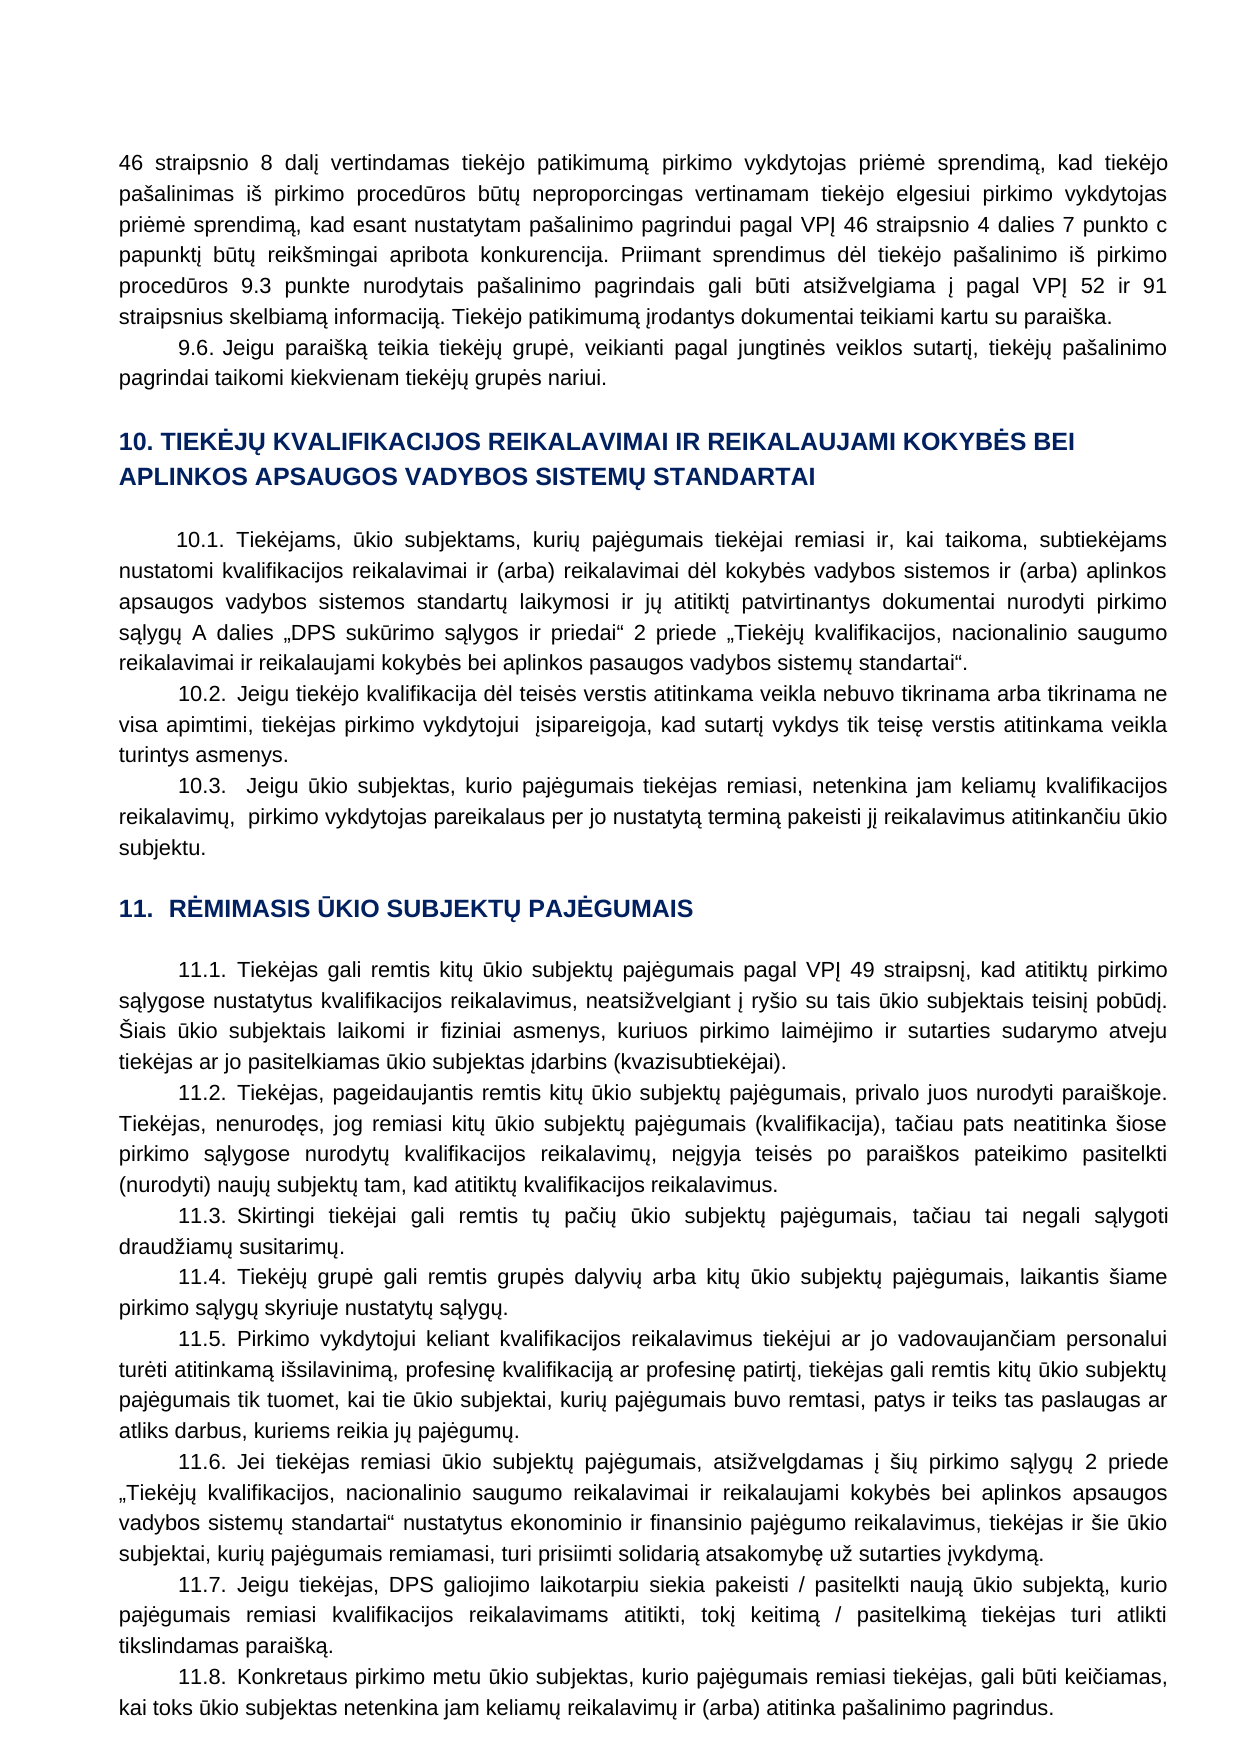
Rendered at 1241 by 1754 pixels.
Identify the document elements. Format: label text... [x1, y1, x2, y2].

list Tiekėjas, pageidaujantis remtis kitų ūkio subjektų pajėgumais, privalo juos nurodyti paraiškoje. Tiekėjas, nenurodęs, jog remiasi kitų ūkio subjektų pajėgumais (kvalifikacija), tačiau pats neatitinka šiose pirkimo sąlygose nurodytų kvalifikacijos reikalavimų, neįgyja teisės po paraiškos pateikimo pasitelkti (nurodyti) naujų subjektų tam, kad atitiktų kvalifikacijos reikalavimus. [119, 1080, 1169, 1197]
list Pirkimo vykdytojui keliant kvalifikacijos reikalavimus tiekėjui ar jo vadovaujančiam personalui turėti atitinkamą išsilavinimą, profesinę kvalifikaciją ar profesinę patirtį, tiekėjas gali remtis kitų ūkio subjektų pajėgumais tik tuomet, kai tie ūkio subjektai, kurių pajėgumais buvo remtasi, patys ir teiks tas paslaugas ar atliks darbus, kuriems reikia jų pajėgumų. [119, 1326, 1169, 1443]
list Jeigu tiekėjas, DPS galiojimo laikotarpiu siekia pakeisti / pasitelkti naują ūkio subjektą, kurio pajėgumais remiasi kvalifikacijos reikalavimams atitikti, tokį keitimą / pasitelkimą tiekėjas turi atlikti tikslindamas paraišką. [119, 1572, 1169, 1658]
list Konkretaus pirkimo metu ūkio subjektas, kurio pajėgumais remiasi tiekėjas, gali būti keičiamas, kai toks ūkio subjektas netenkina jam keliamų reikalavimų ir (arba) atitinka pašalinimo pagrindus. [119, 1664, 1169, 1720]
subtitle 10. TIEKĖJŲ KVALIFIKACIJOS REIKALAVIMAI IR REIKALAUJAMI KOKYBĖS BEI APLINKOS APSAUGOS VADYBOS SISTEMŲ STANDARTAI [119, 427, 1169, 490]
list Jei tiekėjas remiasi ūkio subjektų pajėgumais, atsižvelgdamas į šių pirkimo sąlygų 2 priede „Tiekėjų kvalifikacijos, nacionalinio saugumo reikalavimai ir reikalaujami kokybės bei aplinkos apsaugos vadybos sistemų standartai“ nustatytus ekonominio ir finansinio pajėgumo reikalavimus, tiekėjas ir šie ūkio subjektai, kurių pajėgumais remiamasi, turi prisiimti solidarią atsakomybę už sutarties įvykdymą. [119, 1449, 1169, 1566]
list Jeigu ūkio subjektas, kurio pajėgumais tiekėjas remiasi, netenkina jam keliamų kvalifikacijos reikalavimų, pirkimo vykdytojas pareikalaus per jo nustatytą terminą pakeisti jį reikalavimus atitinkančiu ūkio subjektu. [119, 773, 1169, 860]
subtitle RĖMIMASIS ŪKIO SUBJEKTŲ PAJĖGUMAIS [119, 894, 1169, 923]
list Tiekėjų grupė gali remtis grupės dalyvių arba kitų ūkio subjektų pajėgumais, laikantis šiame pirkimo sąlygų skyriuje nustatytų sąlygų. [119, 1264, 1169, 1320]
text 10.1. Tiekėjams, ūkio subjektams, kurių pajėgumais tiekėjai remiasi ir, kai taikoma, subtiekėjams nustatomi kvalifikacijos reikalavimai ir (arba) reikalavimai dėl kokybės vadybos sistemos ir (arba) aplinkos apsaugos vadybos sistemos standartų laikymosi ir jų atitiktį patvirtinantys dokumentai nurodyti pirkimo sąlygų A dalies „DPS sukūrimo sąlygos ir priedai“ 2 priede „Tiekėjų kvalifikacijos, nacionalinio saugumo reikalavimai ir reikalaujami kokybės bei aplinkos pasaugos vadybos sistemų standartai“. [119, 527, 1169, 675]
list Jeigu paraišką teikia tiekėjų grupė, veikianti pagal jungtinės veiklos sutartį, tiekėjų pašalinimo pagrindai taikomi kiekvienam tiekėjų grupės nariui. [119, 334, 1169, 390]
list Jeigu tiekėjo kvalifikacija dėl teisės verstis atitinkama veikla nebuvo tikrinama arba tikrinama ne visa apimtimi, tiekėjas pirkimo vykdytojui įsipareigoja, kad sutartį vykdys tik teisę verstis atitinkama veikla turintys asmenys. [119, 681, 1169, 768]
list Tiekėjas gali remtis kitų ūkio subjektų pajėgumais pagal VPĮ 49 straipsnį, kad atitiktų pirkimo sąlygose nustatytus kvalifikacijos reikalavimus, neatsižvelgiant į ryšio su tais ūkio subjektais teisinį pobūdį. Šiais ūkio subjektais laikomi ir fiziniai asmenys, kuriuos pirkimo laimėjimo ir sutarties sudarymo atveju tiekėjas ar jo pasitelkiamas ūkio subjektas įdarbins (kvazisubtiekėjai). [119, 957, 1169, 1074]
list Skirtingi tiekėjai gali remtis tų pačių ūkio subjektų pajėgumais, tačiau tai negali sąlygoti draudžiamų susitarimų. [119, 1203, 1169, 1259]
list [119, 150, 1169, 329]
